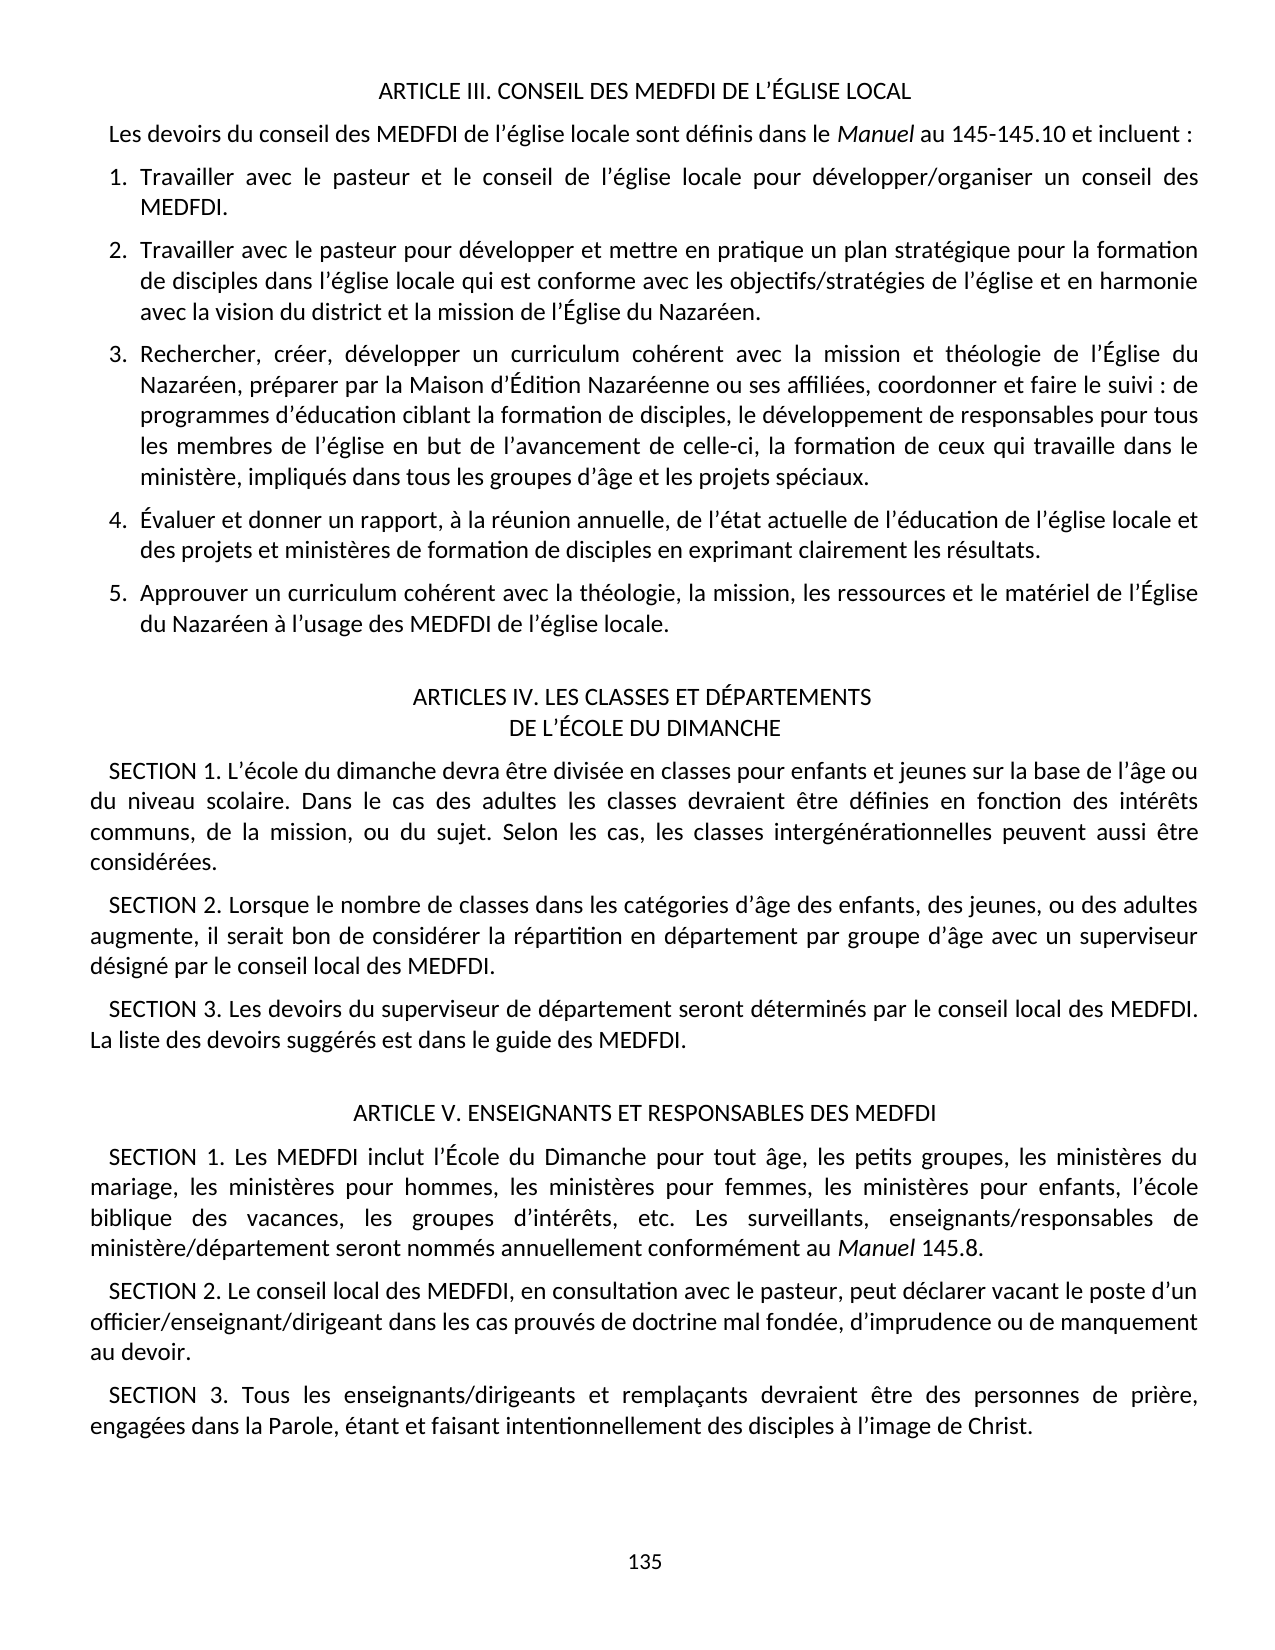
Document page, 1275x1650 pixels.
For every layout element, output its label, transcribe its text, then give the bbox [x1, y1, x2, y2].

text SECTION 2. Lorsque le nombre de classes dans les catégories d’âge des enfants, des jeunes, ou des adultes augmente, il serait bon de considérer la répartition en département par groupe d’âge avec un superviseur désigné par le conseil local des MEDFDI. [90, 889, 1200, 981]
text ARTICLE V. ENSEIGNANTS ET RESPONSABLES DES MEDFDI [109, 1067, 1181, 1128]
text ARTICLES IV. LES CLASSES ET DÉPARTEMENTS DE L’ÉCOLE DU DIMANCHE [109, 651, 1181, 742]
text 1. Travailler avec le pasteur et le conseil de l’église locale pour développer/organiser un conseil des MEDFDI. [109, 161, 1200, 222]
text SECTION 1. Les MEDFDI inclut l’École du Dimanche pour tout âge, les petits groupes, les ministères du mariage, les ministères pour hommes, les ministères pour femmes, les ministères pour enfants, l’école biblique des vacances, les groupes d’intérêts, etc. Les surveillants, enseignants/responsables de ministère/département seront nommés annuellement conformément au Manuel 145.8. [90, 1141, 1200, 1263]
text ARTICLE III. CONSEIL DES MEDFDI DE L’ÉGLISE LOCAL [109, 75, 1181, 106]
text 5. Approuver un curriculum cohérent avec la théologie, la mission, les ressources et le matériel de l’Église du Nazaréen à l’usage des MEDFDI de l’église locale. [109, 577, 1200, 638]
text SECTION 3. Les devoirs du superviseur de département seront déterminés par le conseil local des MEDFDI. La liste des devoirs suggérés est dans le guide des MEDFDI. [90, 993, 1200, 1054]
text Les devoirs du conseil des MEDFDI de l’église locale sont définis dans le Manuel au 145-145.10 et incluent : [90, 118, 1200, 148]
text 2. Travailler avec le pasteur pour développer et mettre en pratique un plan stratégique pour la formation de disciples dans l’église locale qui est conforme avec les objectifs/stratégies de l’église et en harmonie avec la vision du district et la mission de l’Église du Nazaréen. [109, 234, 1200, 326]
text 3. Rechercher, créer, développer un curriculum cohérent avec la mission et théologie de l’Église du Nazaréen, préparer par la Maison d’Édition Nazaréenne ou ses affiliées, coordonner et faire le suivi : de programmes d’éducation ciblant la formation de disciples, le développement de responsables pour tous les membres de l’église en but de l’avancement de celle-ci, la formation de ceux qui travaille dans le ministère, impliqués dans tous les groupes d’âge et les projets spéciaux. [109, 339, 1200, 491]
text 4. Évaluer et donner un rapport, à la réunion annuelle, de l’état actuelle de l’éducation de l’église locale et des projets et ministères de formation de disciples en exprimant clairement les résultats. [109, 504, 1200, 565]
text SECTION 1. L’école du dimanche devra être divisée en classes pour enfants et jeunes sur la base de l’âge ou du niveau scolaire. Dans le cas des adultes les classes devraient être définies en fonction des intérêts communs, de la mission, ou du sujet. Selon les cas, les classes intergénérationnelles peuvent aussi être considérées. [90, 755, 1200, 877]
text SECTION 2. Le conseil local des MEDFDI, en consultation avec le pasteur, peut déclarer vacant le poste d’un officier/enseignant/dirigeant dans les cas prouvés de doctrine mal fondée, d’imprudence ou de manquement au devoir. [90, 1275, 1200, 1367]
text SECTION 3. Tous les enseignants/dirigeants et remplaçants devraient être des personnes de prière, engagées dans la Parole, étant et faisant intentionnellement des disciples à l’image de Christ. [90, 1379, 1200, 1440]
